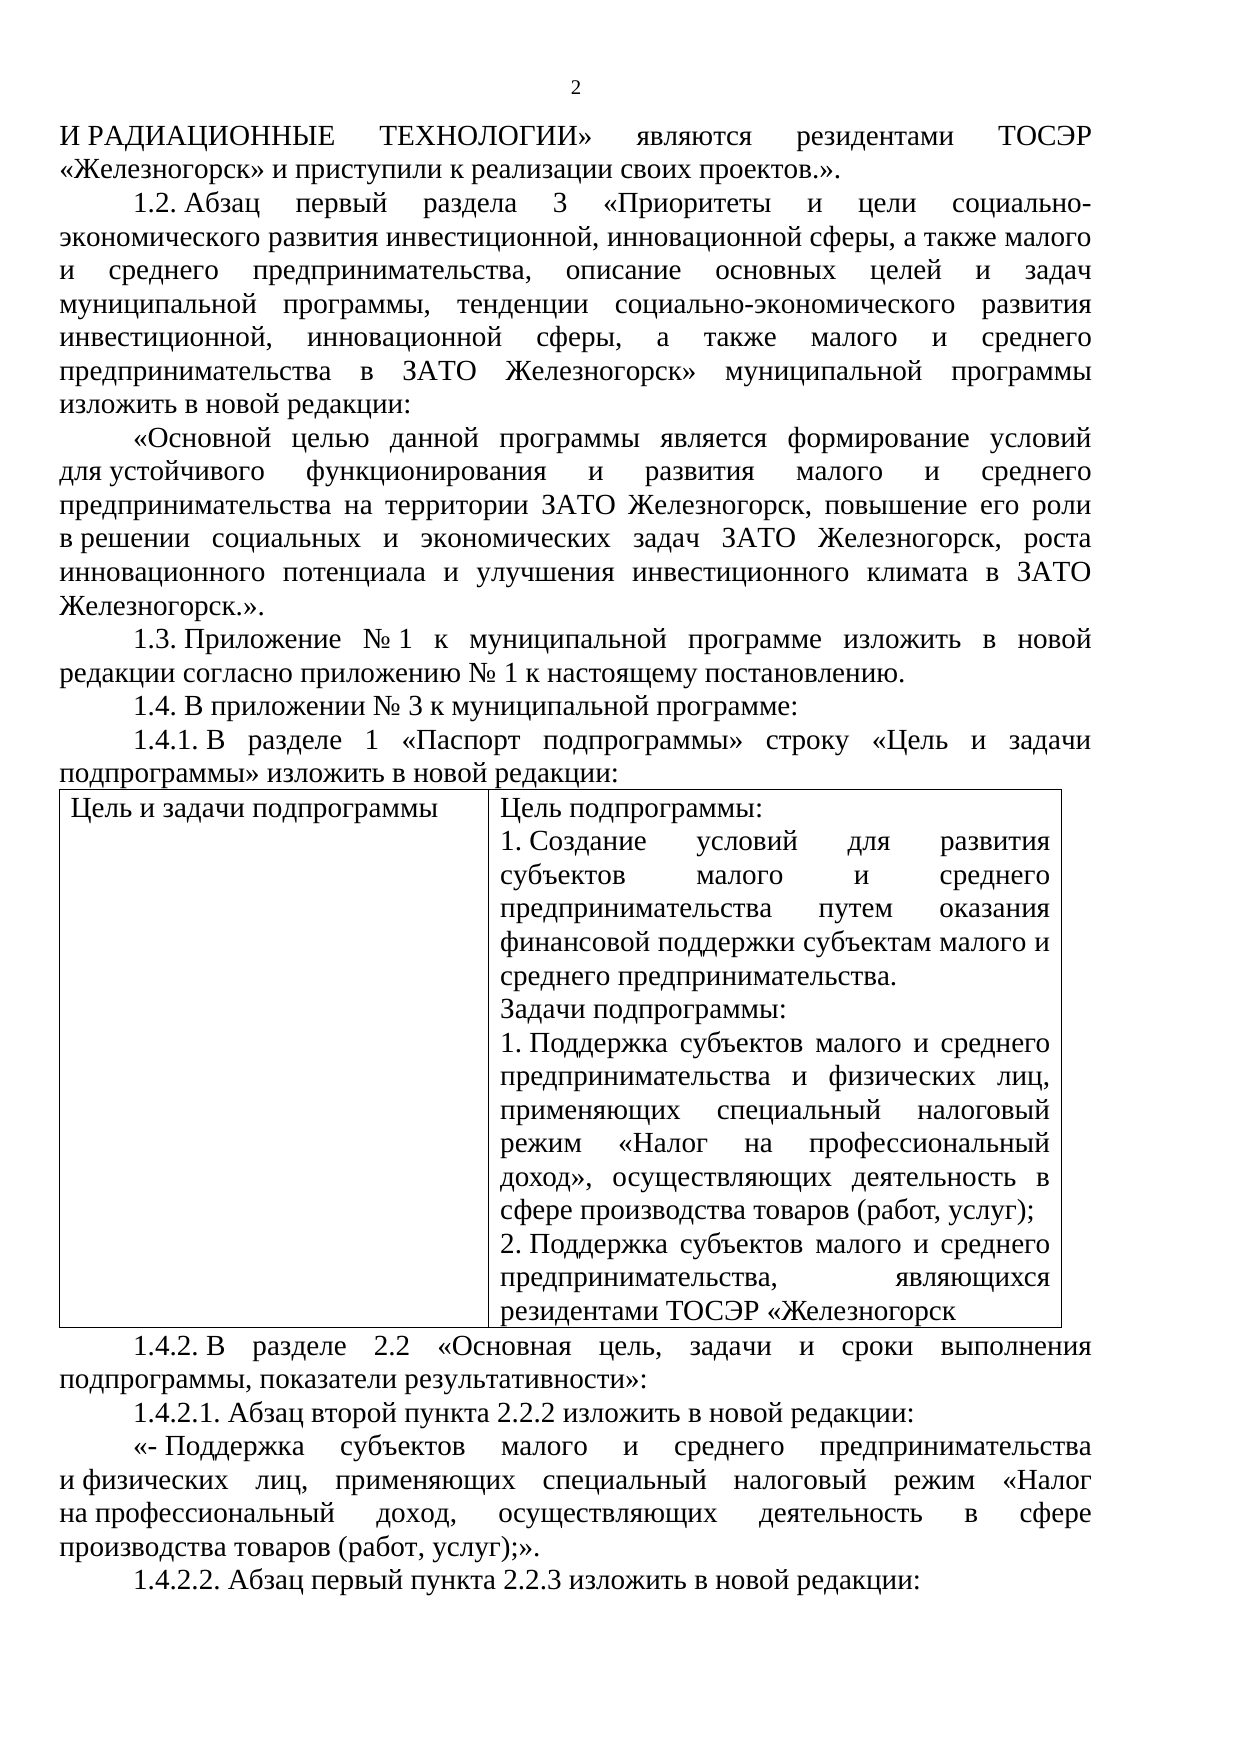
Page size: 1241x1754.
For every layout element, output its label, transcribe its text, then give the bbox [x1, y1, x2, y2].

table_header Цель и задачи подпрограммы [60, 790, 488, 1327]
text «- Поддержка субъектов малого и среднего предпринимательства и физических лиц, применяющих специальный налоговый режим «Налог на профессиональный доход, осуществляющих деятельность в сфере производства товаров (работ, услуг);». [59, 1428, 1092, 1562]
text 1.4.1. В разделе 1 «Паспорт подпрограммы» строку «Цель и задачи подпрограммы» изложить в новой редакции: [59, 722, 1092, 789]
table_header Цель подпрограммы: 1. Создание условий для развития субъектов малого и среднего предпринимательства путем оказания финансовой поддержки субъектам малого и среднего предпринимательства. Задачи подпрограммы: 1. Поддержка субъектов малого и среднего предпринимательства и физических лиц, применяющих специальный налоговый режим «Налог на профессиональный доход», осуществляющих деятельность в сфере производства товаров (работ, услуг); 2. Поддержка субъектов малого и среднего предпринимательства, являющихся резидентами ТОСЭР «Железногорск [489, 790, 1061, 1327]
text 1.4. В приложении № 3 к муниципальной программе: [59, 688, 1092, 722]
text 1.4.2.1. Абзац второй пункта 2.2.2 изложить в новой редакции: [59, 1395, 1092, 1428]
text «Основной целью данной программы является формирование условий для устойчивого функционирования и развития малого и среднего предпринимательства на территории ЗАТО Железногорск, повышение его роли в решении социальных и экономических задач ЗАТО Железногорск, роста инновационного потенциала и улучшения инвестиционного климата в ЗАТО Железногорск.». [59, 420, 1092, 621]
text 1.4.2.2. Абзац первый пункта 2.2.3 изложить в новой редакции: [59, 1562, 1092, 1596]
text 1.3. Приложение № 1 к муниципальной программе изложить в новой редакции согласно приложению № 1 к настоящему постановлению. [59, 621, 1092, 688]
text 1.4.2. В разделе 2.2 «Основная цель, задачи и сроки выполнения подпрограммы, показатели результативности»: [59, 1328, 1092, 1395]
text 1.2. Абзац первый раздела 3 «Приоритеты и цели социально-экономического развития инвестиционной, инновационной сферы, а также малого и среднего предпринимательства, описание основных целей и задач муниципальной программы, тенденции социально-экономического развития инвестиционной, инновационной сферы, а также малого и среднего предпринимательства в ЗАТО Железногорск» муниципальной программы изложить в новой редакции: [59, 185, 1092, 420]
